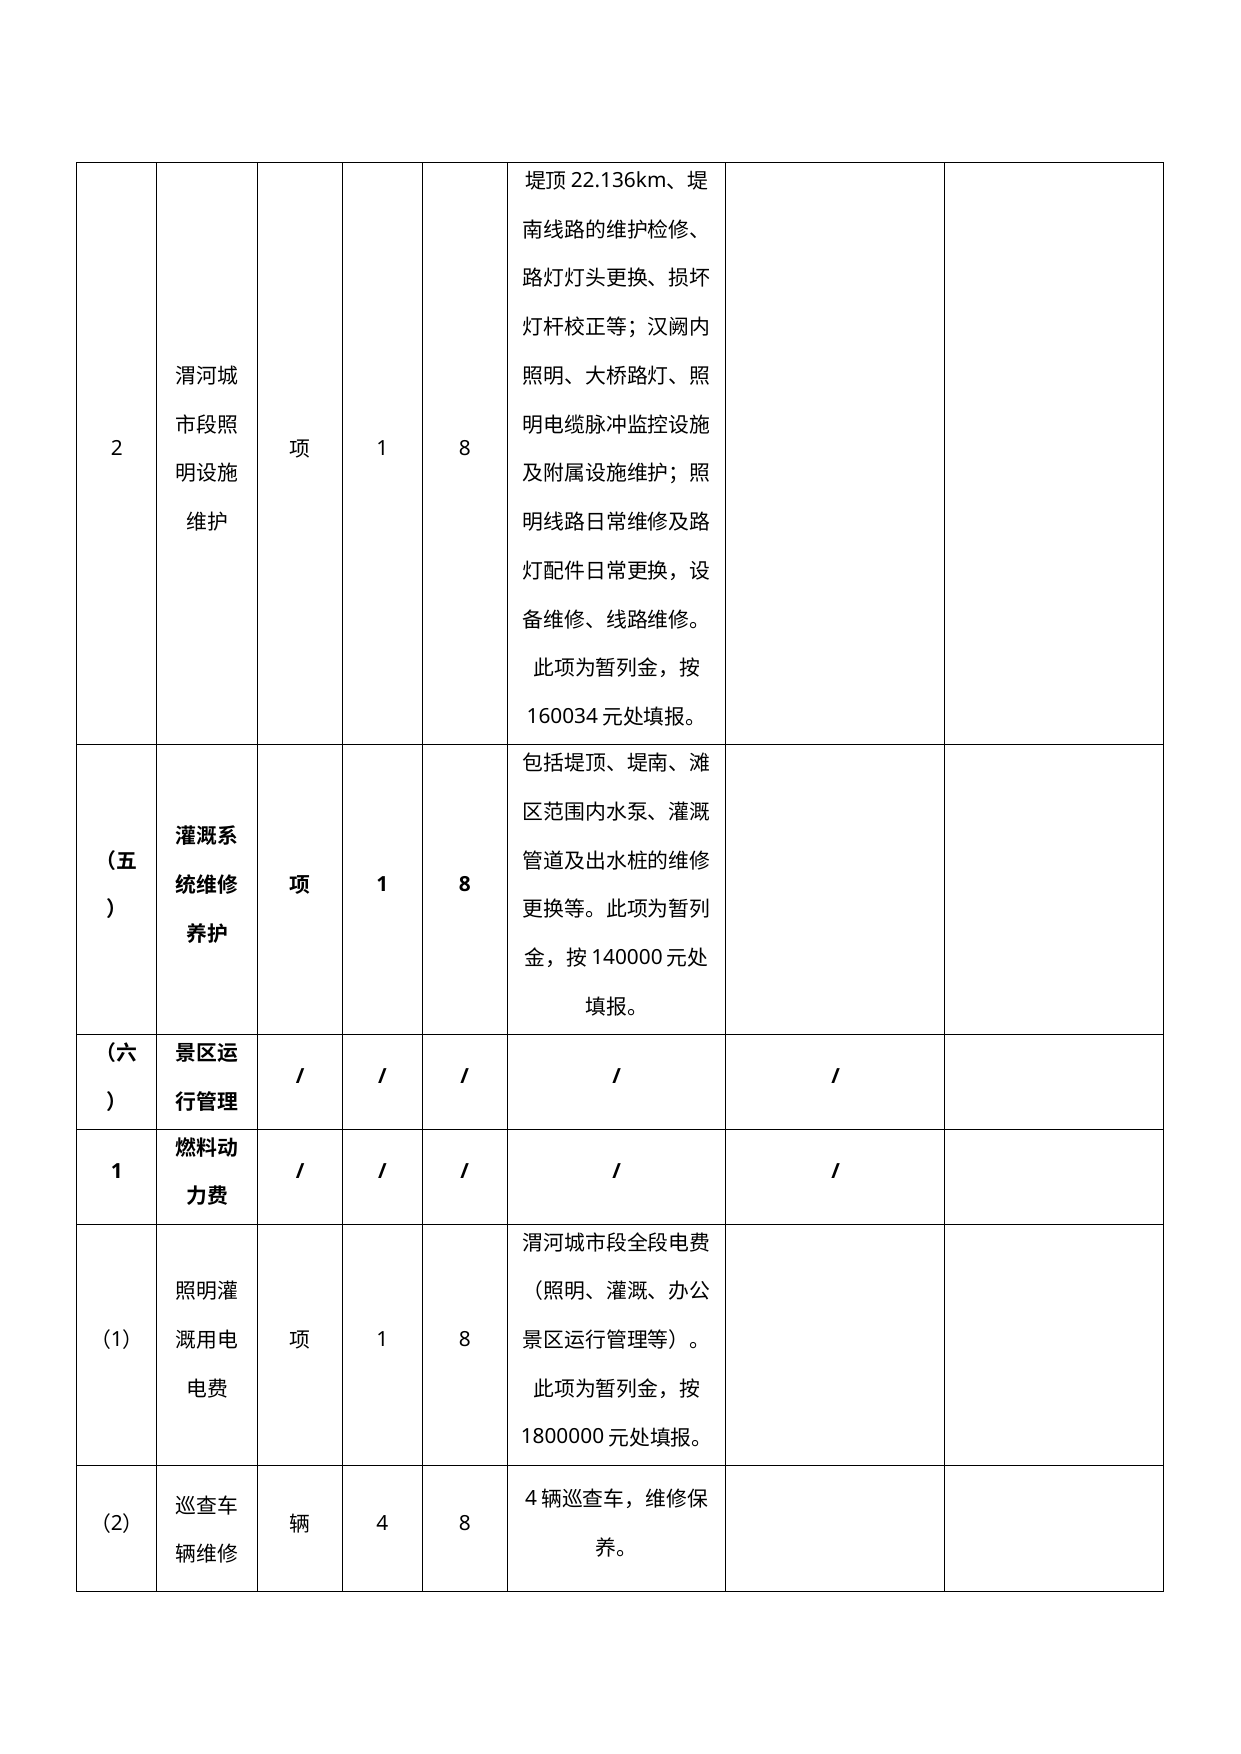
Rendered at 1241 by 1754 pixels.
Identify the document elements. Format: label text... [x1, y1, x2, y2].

table_cell 项 [258, 163, 342, 744]
table_cell / [343, 1035, 422, 1129]
table_cell / [508, 1130, 725, 1224]
table_cell 堤顶22.136km、堤南线路的维护检修、路灯灯头更换、损坏灯杆校正等；汉阙内照明、大桥路灯、照明电缆脉冲监控设施及附属设施维护；照明线路日常维修及路灯配件日常更换，设备维修、线路维修。此项为暂列金，按160034元处填报。 [508, 163, 725, 744]
table_cell 渭河城市段全段电费（照明、灌溉、办公景区运行管理等）。此项为暂列金，按1800000元处填报。 [508, 1225, 725, 1465]
table_cell 8 [423, 745, 507, 1034]
table_cell 1 [77, 1130, 156, 1224]
table_cell 项 [258, 1225, 342, 1465]
table_cell / [343, 1130, 422, 1224]
table_cell 项 [258, 745, 342, 1034]
table_cell [945, 163, 1163, 744]
table_cell / [423, 1130, 507, 1224]
table_cell 8 [423, 1466, 507, 1591]
table_cell 景区运行管理 [157, 1035, 257, 1129]
table_cell （2） [77, 1466, 156, 1591]
table_cell / [423, 1035, 507, 1129]
table_cell 辆 [258, 1466, 342, 1591]
table_cell 8 [423, 1225, 507, 1465]
table_cell / [258, 1130, 342, 1224]
table_cell 2 [77, 163, 156, 744]
table_cell 4 [343, 1466, 422, 1591]
table_cell [726, 1466, 944, 1591]
table_cell [945, 1035, 1163, 1129]
table_cell 巡查车辆维修费 [157, 1466, 257, 1591]
table_cell 渭河城市段照明设施维护 [157, 163, 257, 744]
table_cell [945, 1130, 1163, 1224]
table_cell 燃料动力费 [157, 1130, 257, 1224]
table_cell 8 [423, 163, 507, 744]
table_cell [726, 163, 944, 744]
table_cell 包括堤顶、堤南、滩区范围内水泵、灌溉管道及出水桩的维修更换等。此项为暂列金，按140000元处填报。 [508, 745, 725, 1034]
table_cell [726, 1225, 944, 1465]
table_cell 1 [343, 163, 422, 744]
table_cell （1） [77, 1225, 156, 1465]
table_cell （五） [77, 745, 156, 1034]
table_cell [726, 745, 944, 1034]
table_cell [945, 1466, 1163, 1591]
table_cell / [726, 1130, 944, 1224]
table_cell 4辆巡查车，维修保养。 [508, 1466, 725, 1591]
table_cell / [508, 1035, 725, 1129]
table_cell [945, 745, 1163, 1034]
table_cell 灌溉系统维修养护 [157, 745, 257, 1034]
table_cell 1 [343, 1225, 422, 1465]
table_cell （六） [77, 1035, 156, 1129]
table_cell 照明灌溉用电电费 [157, 1225, 257, 1465]
table_cell 1 [343, 745, 422, 1034]
table_cell [945, 1225, 1163, 1465]
table_cell / [726, 1035, 944, 1129]
table_cell / [258, 1035, 342, 1129]
